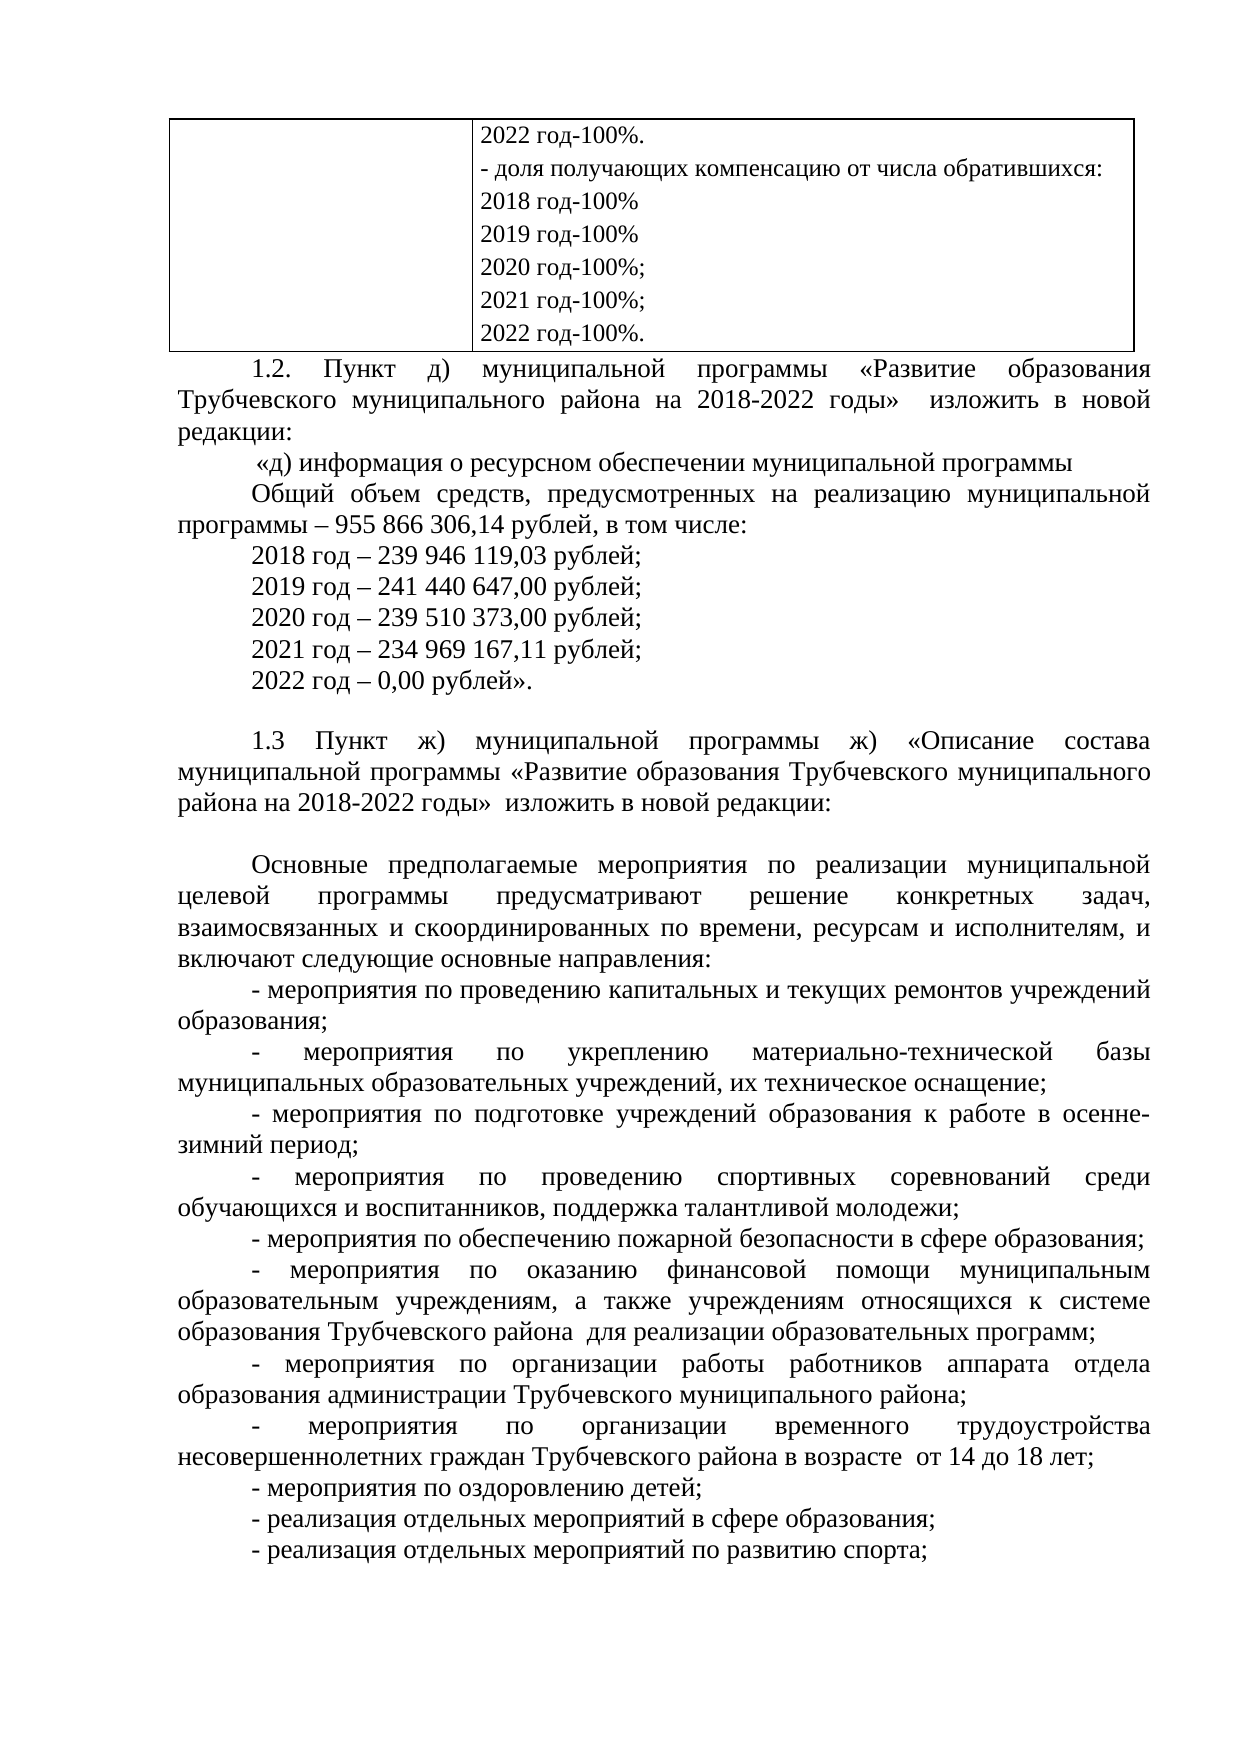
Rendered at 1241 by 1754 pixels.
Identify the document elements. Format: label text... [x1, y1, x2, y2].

text 2019 год – 241 440 647,00 рублей; [177, 570, 1152, 602]
text 1.2. Пункт д) муниципальной программы «Развитие образования Трубчевского муниципального района на 2018-2022 годы» изложить в новой редакции: [177, 352, 1152, 446]
text 2021 год – 234 969 167,11 рублей; [177, 633, 1152, 664]
text - мероприятия по укреплению материально-технической базы муниципальных образовательных учреждений, их техническое оснащение; [177, 1035, 1152, 1097]
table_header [170, 120, 472, 351]
text Общий объем средств, предусмотренных на реализацию муниципальной программы – 955 866 306,14 рублей, в том числе: [177, 477, 1152, 539]
text - мероприятия по организации работы работников аппарата отдела образования администрации Трубчевского муниципального района; [177, 1347, 1152, 1409]
text 2020 год – 239 510 373,00 рублей; [177, 602, 1152, 633]
text - реализация отдельных мероприятий в сфере образования; [177, 1502, 1152, 1533]
text - мероприятия по проведению капитальных и текущих ремонтов учреждений образования; [177, 973, 1152, 1035]
text - мероприятия по обеспечению пожарной безопасности в сфере образования; [177, 1222, 1152, 1253]
text 2018 год – 239 946 119,03 рублей; [177, 539, 1152, 570]
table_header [473, 120, 1133, 351]
text - мероприятия по оздоровлению детей; [177, 1471, 1152, 1502]
text - мероприятия по организации временного трудоустройства несовершеннолетних граждан Трубчевского района в возрасте от 14 до 18 лет; [177, 1409, 1152, 1471]
text - реализация отдельных мероприятий по развитию спорта; [177, 1533, 1152, 1565]
text 1.3 Пункт ж) муниципальной программы ж) «Описание состава муниципальной программы «Развитие образования Трубчевского муниципального района на 2018-2022 годы» изложить в новой редакции: [177, 724, 1152, 817]
text - мероприятия по подготовке учреждений образования к работе в осенне-зимний период; [177, 1097, 1152, 1160]
text 2022 год – 0,00 рублей». [177, 664, 1152, 695]
text - мероприятия по проведению спортивных соревнований среди обучающихся и воспитанников, поддержка талантливой молодежи; [177, 1160, 1152, 1222]
text «д) информация о ресурсном обеспечении муниципальной программы [177, 446, 1152, 477]
text - мероприятия по оказанию финансовой помощи муниципальным образовательным учреждениям, а также учреждениям относящихся к системе образования Трубчевского района для реализации образовательных программ; [177, 1253, 1152, 1347]
text Основные предполагаемые мероприятия по реализации муниципальной целевой программы предусматривают решение конкретных задач, взаимосвязанных и скоординированных по времени, ресурсам и исполнителям, и включают следующие основные направления: [177, 848, 1152, 973]
